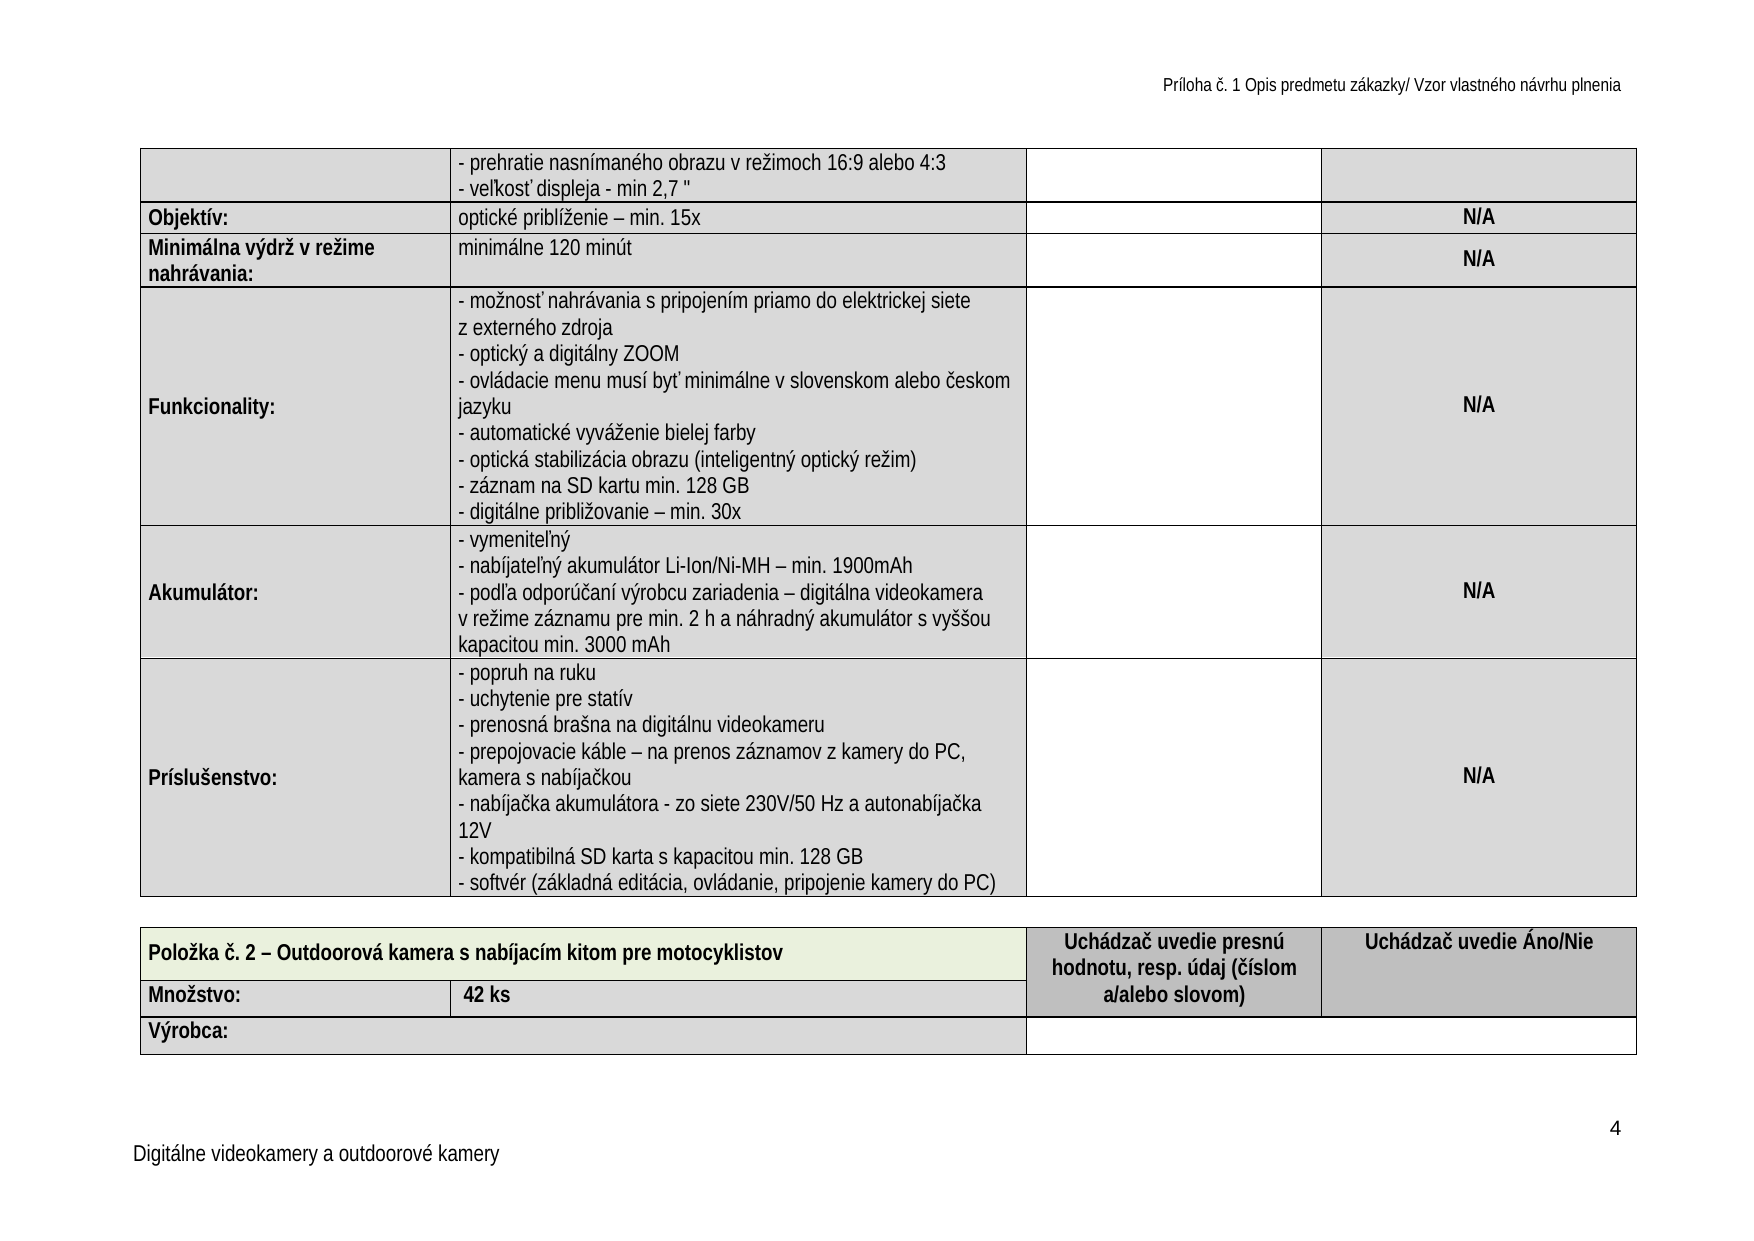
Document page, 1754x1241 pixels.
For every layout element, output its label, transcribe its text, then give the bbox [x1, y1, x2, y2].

table_cell Funkcionality: [141, 288, 450, 525]
table_cell Objektív: [141, 203, 450, 233]
table_cell [1027, 1018, 1636, 1054]
table_cell N/A [1322, 234, 1636, 286]
table_cell [1027, 149, 1321, 201]
table_cell Akumulátor: [141, 526, 450, 657]
table_cell [1027, 234, 1321, 286]
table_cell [451, 149, 1026, 201]
table_cell N/A [1322, 203, 1636, 233]
table_header Uchádzač uvedie Áno/Nie [1322, 928, 1636, 1016]
table_cell - možnosť nahrávania s pripojením priamo do elektrickej siete z externého zdroja - optický a digitálny ZOOM - ovládacie menu musí byť minimálne v slovenskom alebo českom jazyku - automatické vyváženie bielej farby - optická stabilizácia obrazu (inteligentný optický režim) - záznam na SD kartu min. 128 GB - digitálne približovanie – min. 30x [451, 288, 1026, 525]
table_cell N/A [1322, 659, 1636, 896]
table_cell Množstvo: [141, 981, 450, 1016]
table_header Uchádzač uvedie presnú hodnotu, resp. údaj (číslom a/alebo slovom) [1027, 928, 1321, 1016]
table_cell [1027, 659, 1321, 896]
table_cell - vymeniteľný - nabíjateľný akumulátor Li-Ion/Ni-MH – min. 1900mAh - podľa odporúčaní výrobcu zariadenia – digitálna videokamera v režime záznamu pre min. 2 h a náhradný akumulátor s vyššou kapacitou min. 3000 mAh [451, 526, 1026, 657]
table_cell Výrobca: [141, 1018, 1026, 1054]
table_cell - popruh na ruku - uchytenie pre statív - prenosná brašna na digitálnu videokameru - prepojovacie káble – na prenos záznamov z kamery do PC, kamera s nabíjačkou - nabíjačka akumulátora - zo siete 230V/50 Hz a autonabíjačka 12V - kompatibilná SD karta s kapacitou min. 128 GB - softvér (základná editácia, ovládanie, pripojenie kamery do PC) [451, 659, 1026, 896]
table_cell N/A [1322, 526, 1636, 657]
table_cell minimálne 120 minút [451, 234, 1026, 286]
table_cell Príslušenstvo: [141, 659, 450, 896]
table_cell [1027, 288, 1321, 525]
table_cell N/A [1322, 149, 1636, 201]
table_cell 42 ks [451, 981, 1026, 1016]
table_cell [1027, 526, 1321, 657]
table_cell N/A [1322, 288, 1636, 525]
table_cell optické priblíženie – min. 15x [451, 203, 1026, 233]
table_cell [1027, 203, 1321, 233]
table_cell Minimálna výdrž v režime nahrávania: [141, 234, 450, 286]
table_cell Displej: [141, 149, 450, 201]
table_header Položka č. 2 – Outdoorová kamera s nabíjacím kitom pre motocyklistov [141, 928, 1026, 980]
